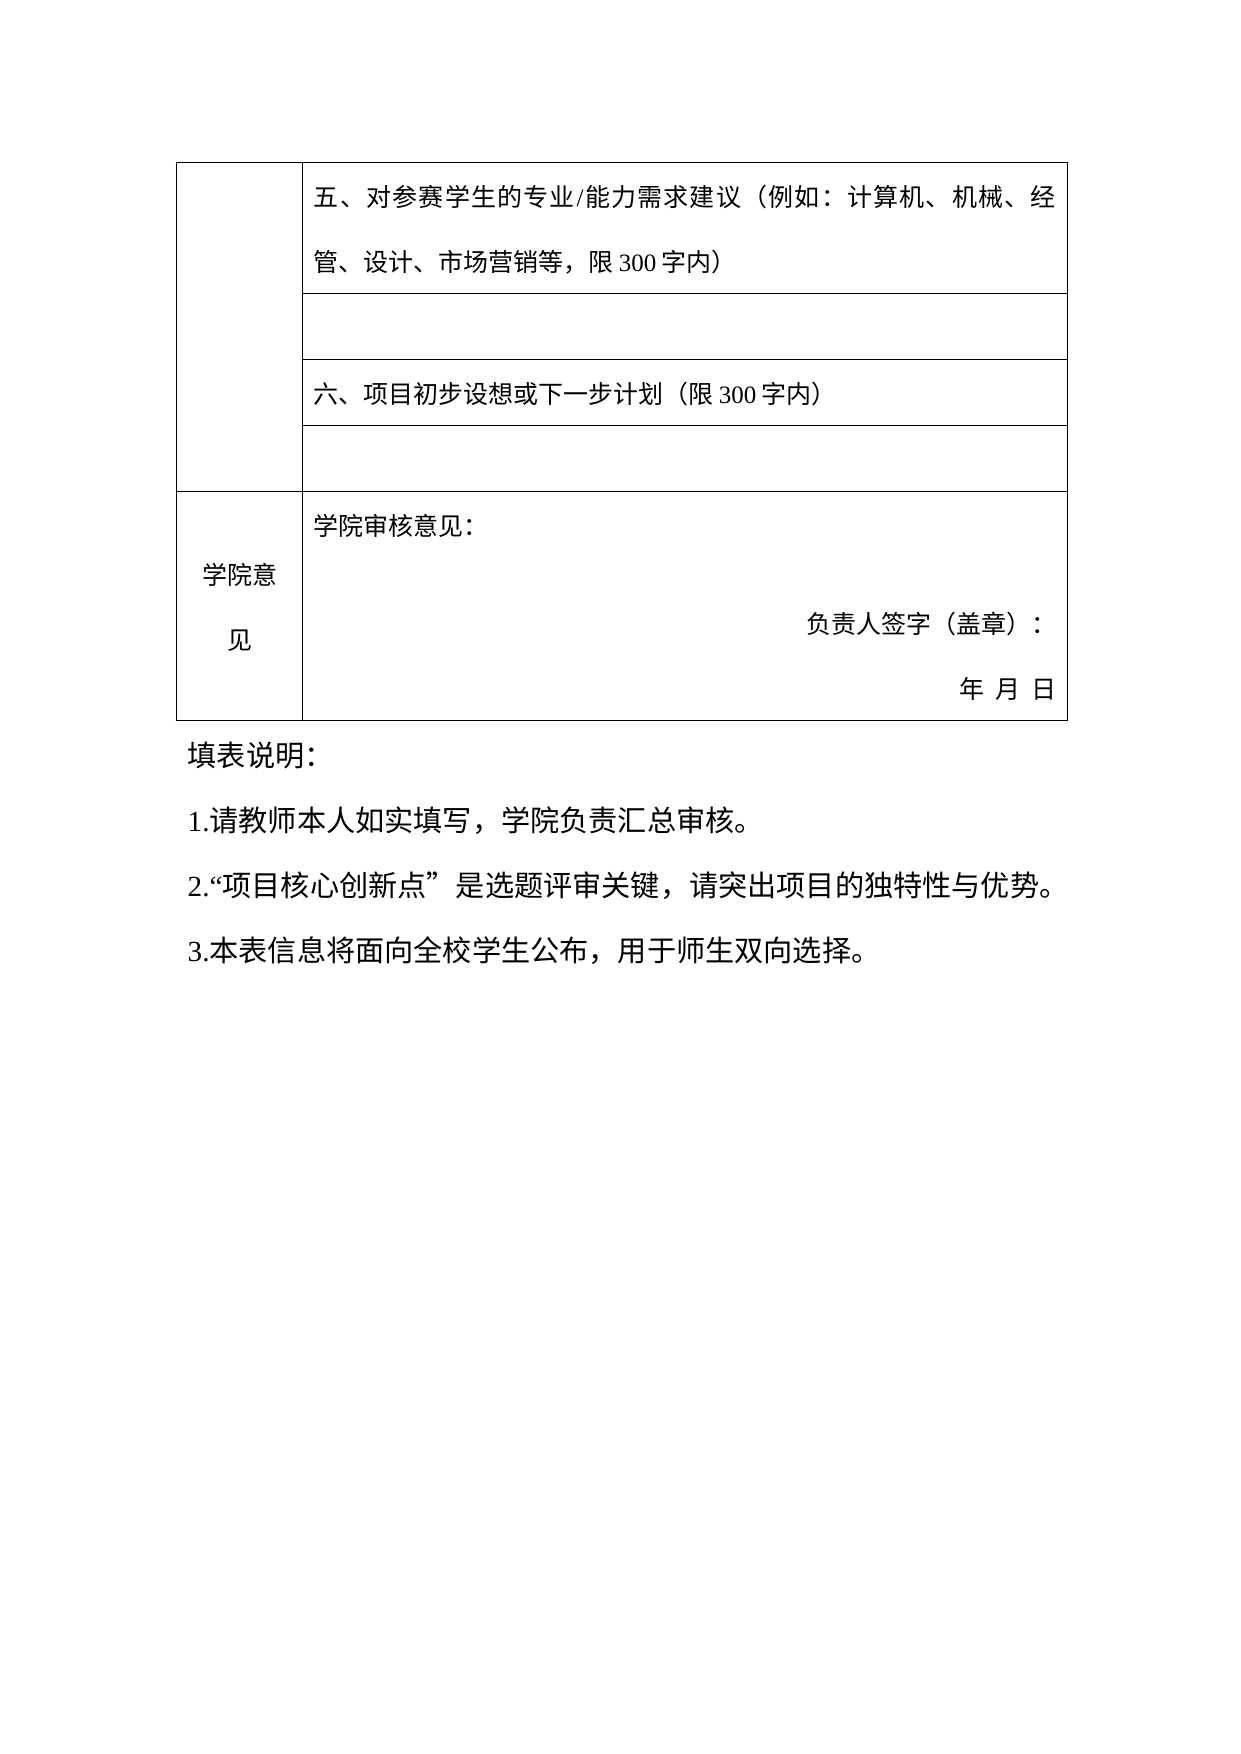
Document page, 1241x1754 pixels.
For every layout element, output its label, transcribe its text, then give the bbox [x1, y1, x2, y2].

text 2.“项目核心创新点”是选题评审关键，请突出项目的独特性与优势。 [187, 851, 1053, 916]
text 填表说明： [187, 721, 1053, 786]
table_cell 学院意见 [177, 492, 302, 720]
text 3.本表信息将面向全校学生公布，用于师生双向选择。 [187, 916, 1053, 981]
table_cell 学院审核意见： 负责人签字（盖章）： 年 月 日 [303, 492, 1067, 720]
table_cell [303, 294, 1067, 359]
table_cell 五、对参赛学生的专业/能力需求建议（例如：计算机、机械、经管、设计、市场营销等，限300字内） [303, 163, 1067, 293]
table_cell [303, 426, 1067, 491]
text 1.请教师本人如实填写，学院负责汇总审核。 [187, 786, 1053, 851]
table_cell 六、项目初步设想或下一步计划（限300字内） [303, 360, 1067, 425]
